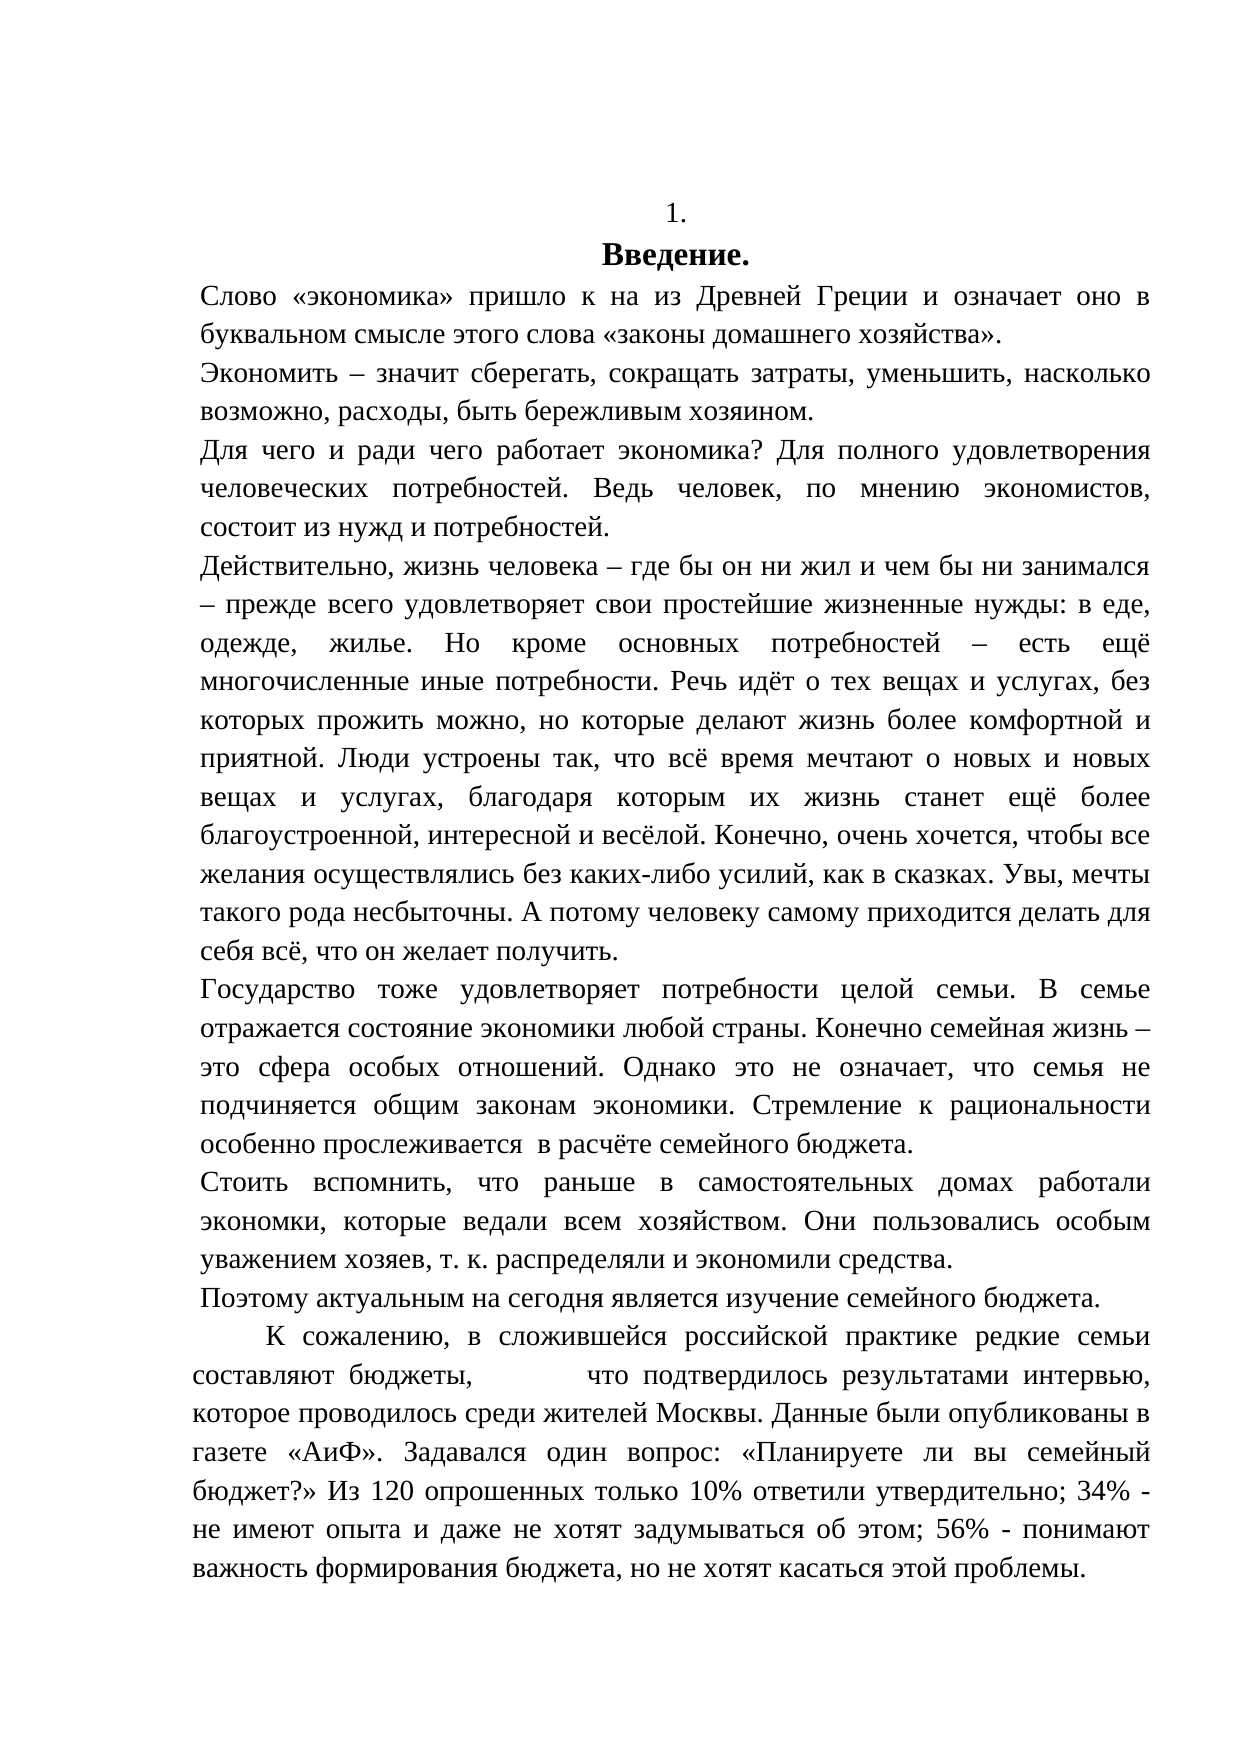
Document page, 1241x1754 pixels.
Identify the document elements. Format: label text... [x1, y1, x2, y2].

list Введение. [200, 234, 1152, 272]
list 1. [200, 195, 1152, 229]
text К сожалению, в сложившейся российской практике редкие семьи составляют бюджеты, что подтвердилось результатами интервью, которое проводилось среди жителей Москвы. Данные были опубликованы в газете «АиФ». Задавался один вопрос: «Планируете ли вы семейный бюджет?» Из 120 опрошенных только 10% ответили утвердительно; 34% - не имеют опыта и даже не хотят задумываться об этом; 56% - понимают важность формирования бюджета, но не хотят касаться этой проблемы. [162, 1318, 1152, 1583]
list Слово «экономика» пришло к на из Древней Греции и означает оно в буквальном смысле этого слова «законы домашнего хозяйства». [200, 278, 1152, 350]
list Поэтому актуальным на сегодня является изучение семейного бюджета. [200, 1280, 1152, 1313]
list Для чего и ради чего работает экономика? Для полного удовлетворения человеческих потребностей. Ведь человек, по мнению экономистов, состоит из нужд и потребностей. [200, 432, 1152, 543]
list Экономить – значит сберегать, сокращать затраты, уменьшить, насколько возможно, расходы, быть бережливым хозяином. [200, 355, 1152, 427]
list Государство тоже удовлетворяет потребности целой семьи. В семье отражается состояние экономики любой страны. Конечно семейная жизнь – это сфера особых отношений. Однако это не означает, что семья не подчиняется общим законам экономики. Стремление к рациональности особенно прослеживается в расчёте семейного бюджета. [200, 972, 1152, 1159]
list Действительно, жизнь человека – где бы он ни жил и чем бы ни занимался – прежде всего удовлетворяет свои простейшие жизненные нужды: в еде, одежде, жилье. Но кроме основных потребностей – есть ещё многочисленные иные потребности. Речь идёт о тех вещах и услугах, без которых прожить можно, но которые делают жизнь более комфортной и приятной. Люди устроены так, что всё время мечтают о новых и новых вещах и услугах, благодаря которым их жизнь станет ещё более благоустроенной, интересной и весёлой. Конечно, очень хочется, чтобы все желания осуществлялись без каких-либо усилий, как в сказках. Увы, мечты такого рода несбыточны. А потому человеку самому приходится делать для себя всё, что он желает получить. [200, 548, 1152, 967]
list Стоить вспомнить, что раньше в самостоятельных домах работали экономки, которые ведали всем хозяйством. Они пользовались особым уважением хозяев, т. к. распределяли и экономили средства. [200, 1164, 1152, 1275]
